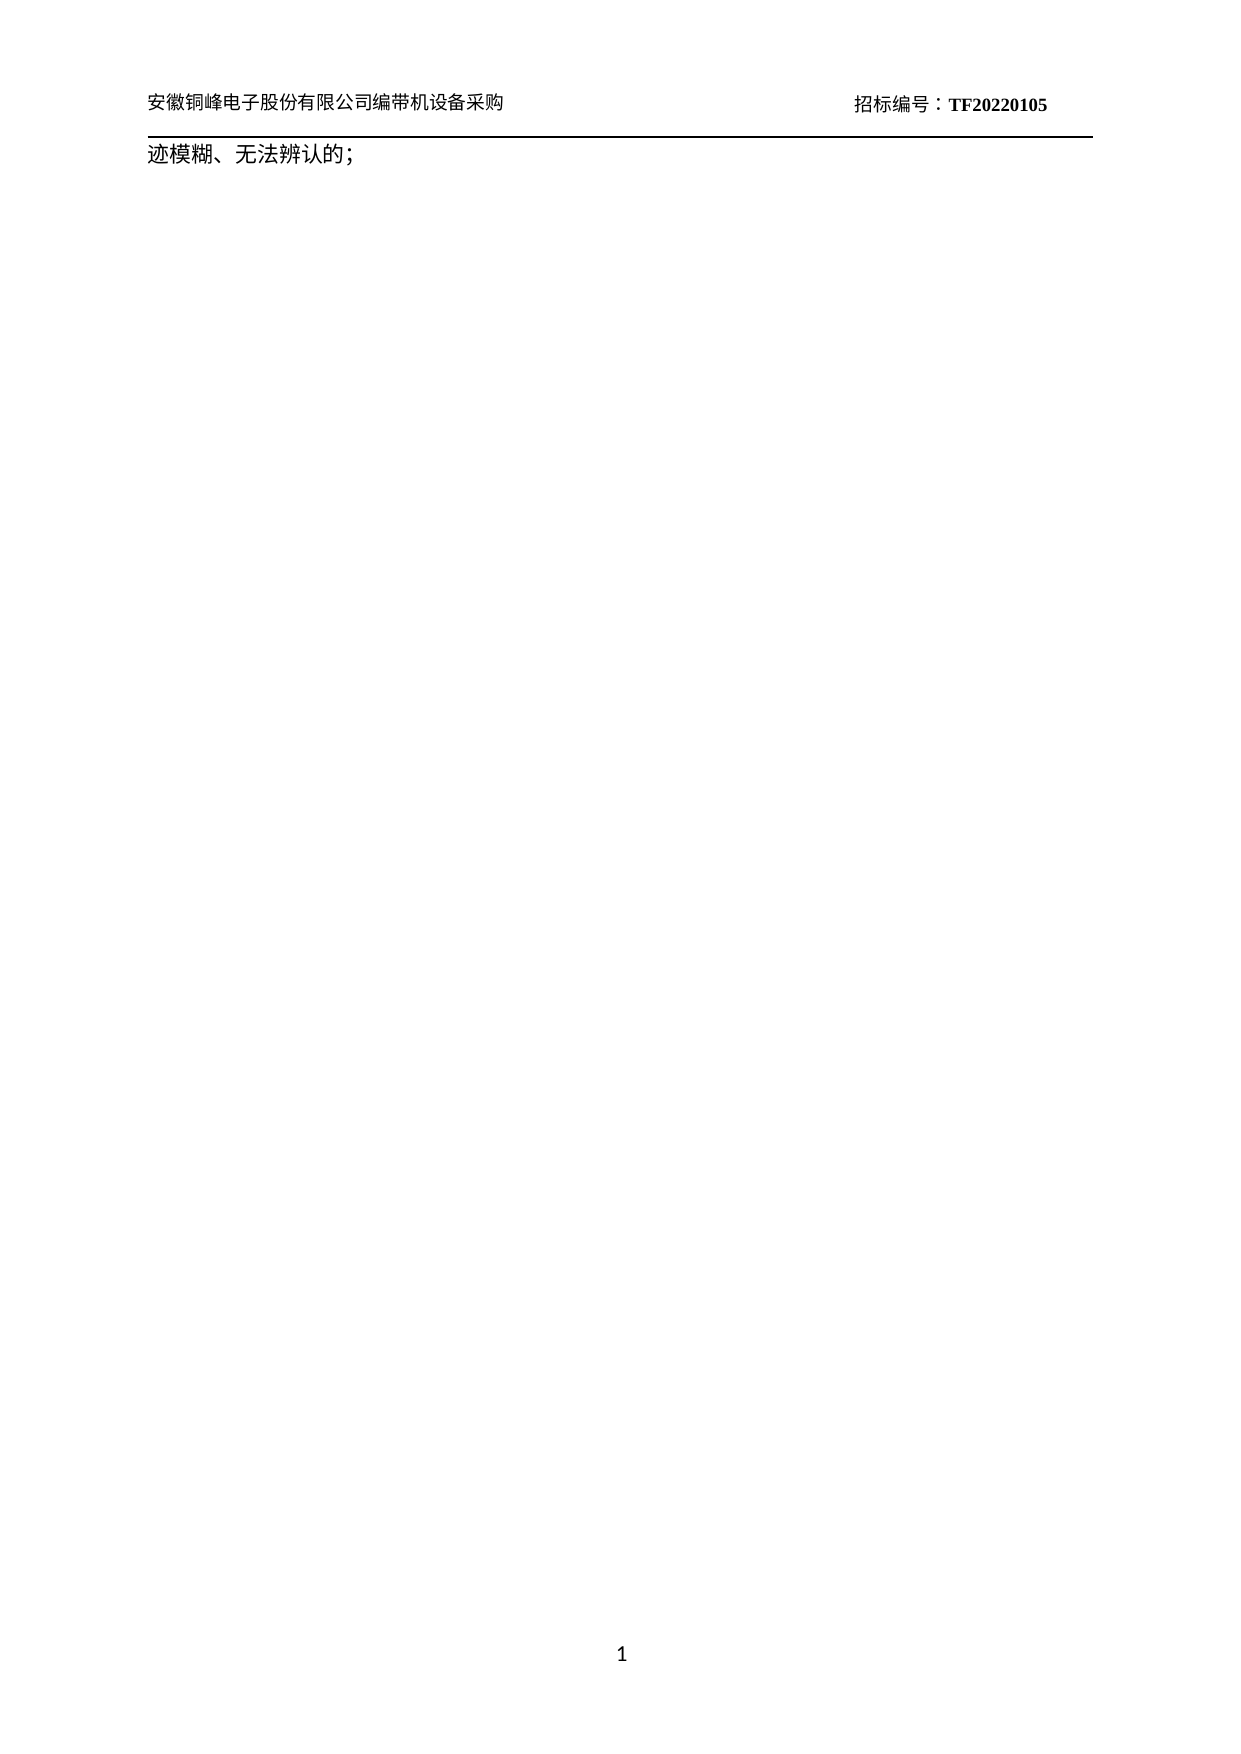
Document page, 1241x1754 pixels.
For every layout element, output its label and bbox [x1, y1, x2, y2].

text [148, 137, 1088, 169]
